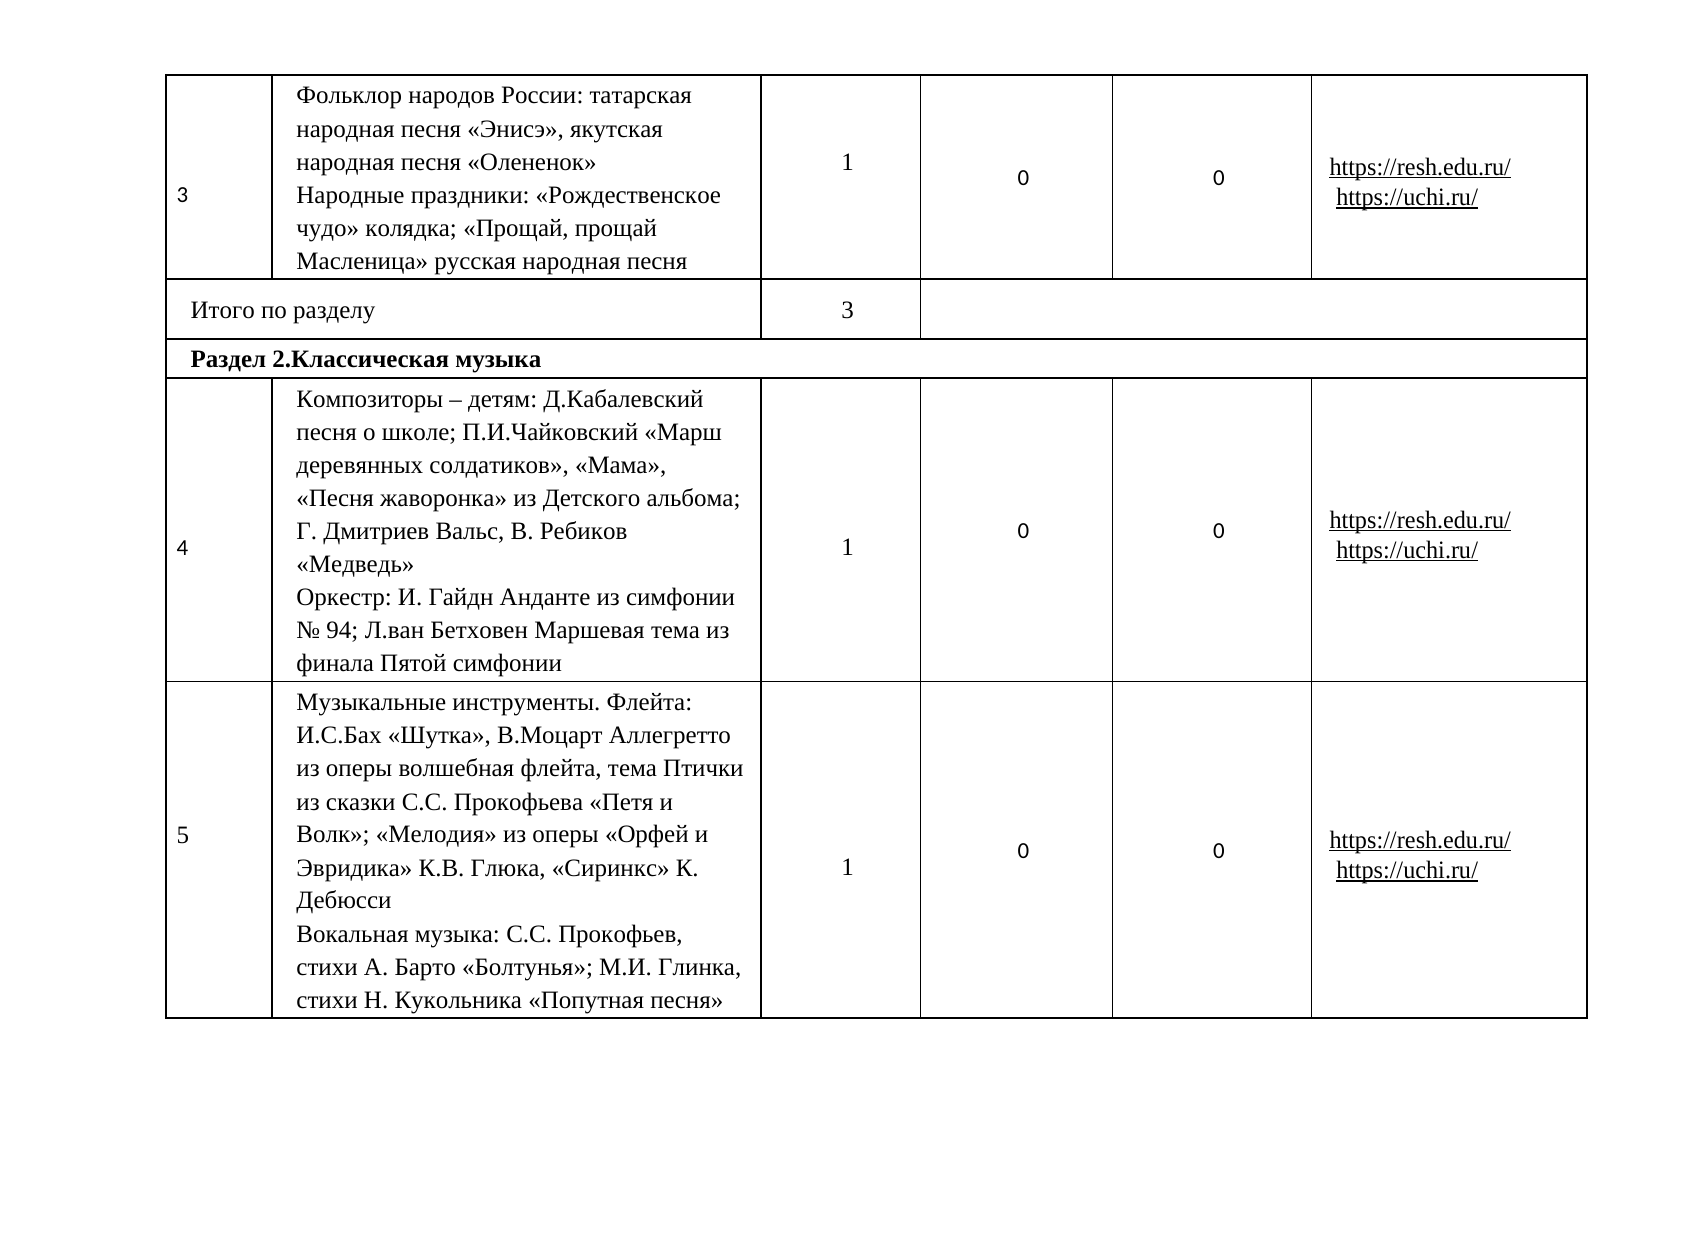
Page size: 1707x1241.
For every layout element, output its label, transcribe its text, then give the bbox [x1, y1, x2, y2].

table_cell 0 [1113, 379, 1311, 681]
table_cell 1 [762, 379, 920, 681]
table_cell 1 [762, 682, 920, 1017]
table_cell Фольклор народов России: татарская народная песня «Энисэ», якутская народная песня «Олененок» Народные праздники: «Рождественское чудо» колядка; «Прощай, прощай Масленица» русская народная песня [273, 76, 760, 278]
table_cell https://resh.edu.ru/ https://uchi.ru/ [1312, 379, 1586, 681]
table_cell Итого по разделу [167, 280, 760, 338]
table_cell 0 [921, 682, 1112, 1017]
table_cell 4 [167, 379, 271, 681]
table_cell 0 [1113, 682, 1311, 1017]
table_cell 1 [762, 76, 920, 278]
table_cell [1312, 682, 1586, 1017]
table_cell 0 [921, 76, 1112, 278]
table_cell [921, 280, 1586, 338]
table_cell 0 [921, 379, 1112, 681]
table_cell 3 [762, 280, 920, 338]
table_cell 5 [167, 682, 271, 1017]
table_cell Раздел 2.Классическая музыка [167, 340, 1586, 377]
table_cell 0 [1113, 76, 1311, 278]
table_cell 3 [167, 76, 271, 278]
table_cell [1312, 76, 1586, 278]
table_cell Композиторы – детям: Д.Кабалевский песня о школе; П.И.Чайковский «Марш деревянных солдатиков», «Мама», «Песня жаворонка» из Детского альбома; Г. Дмитриев Вальс, В. Ребиков «Медведь» Оркестр: И. Гайдн Анданте из симфонии № 94; Л.ван Бетховен Маршевая тема из финала Пятой симфонии [273, 379, 760, 681]
table_cell Музыкальные инструменты. Флейта: И.С.Бах «Шутка», В.Моцарт Аллегретто из оперы волшебная флейта, тема Птички из сказки С.С. Прокофьева «Петя и Волк»; «Мелодия» из оперы «Орфей и Эвридика» К.В. Глюка, «Сиринкс» К. Дебюсси Вокальная музыка: С.С. Прокофьев, стихи А. Барто «Болтунья»; М.И. Глинка, стихи Н. Кукольника «Попутная песня» [273, 682, 760, 1017]
